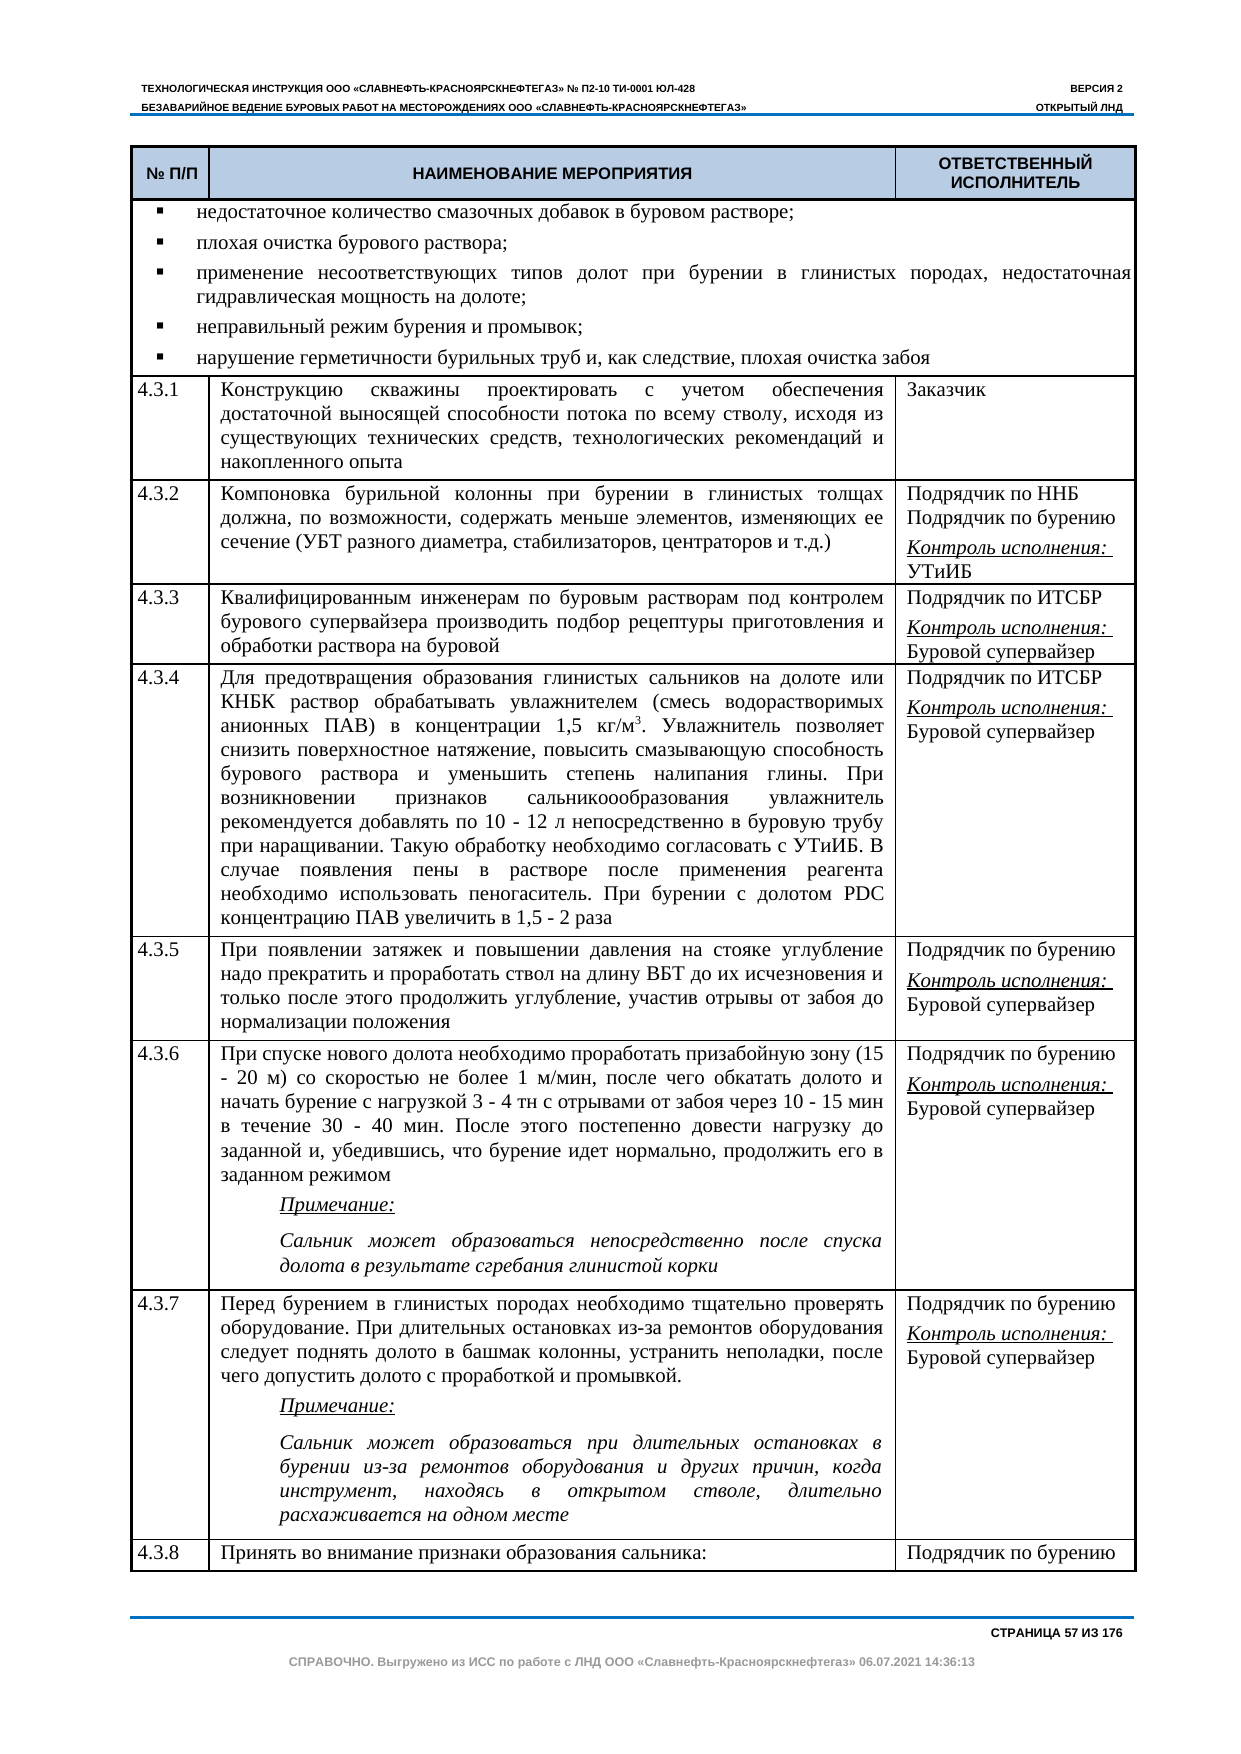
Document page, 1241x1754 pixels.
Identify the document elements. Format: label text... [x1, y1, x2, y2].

table_cell 4.3.8 [133, 1540, 208, 1570]
table_cell Перед бурением в глинистых породах необходимо тщательно проверять оборудование. При длительных остановках из-за ремонтов оборудования следует поднять долото в башмак колонны, устранить неполадки, после чего допустить долото с проработкой и промывкой. Примечание: Сальник может образоваться при длительных остановках в бурении из-за ремонтов оборудования и других причин, когда инструмент, находясь в открытом стволе, длительно расхаживается на одном месте [210, 1291, 895, 1538]
table_cell 4.3.5 [133, 937, 208, 1040]
table_cell Подрядчик по ННБ Подрядчик по бурению Контроль исполнения: УТиИБ [896, 481, 1134, 583]
table_cell Заказчик [896, 377, 1134, 479]
table_header № п/п [133, 148, 208, 198]
table_cell Для предотвращения образования глинистых сальников на долоте или КНБК раствор обрабатывать увлажнителем (смесь водорастворимых анионных ПАВ) в концентрации 1,5 кг/м3. Увлажнитель позволяет снизить поверхностное натяжение, повысить смазывающую способность бурового раствора и уменьшить степень налипания глины. При возникновении признаков сальникоообразования увлажнитель рекомендуется добавлять по 10 - непосредственно в буровую трубу при наращивании. Такую обработку необходимо согласовать с УТиИБ. В случае появления пены в растворе после применения реагента необходимо использовать пеногаситель. При бурении с долотом PDC концентрацию ПАВ увеличить в 1,5 - 2 раза [210, 665, 895, 936]
table_header нАИМЕНОВАНИЕ мероприятиЯ [210, 148, 895, 198]
table_cell Подрядчик по бурению Контроль исполнения: Буровой супервайзер [896, 1041, 1134, 1289]
table_cell 4.3.1 [133, 377, 208, 479]
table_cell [896, 1540, 1134, 1570]
table_cell Подрядчик по бурению Контроль исполнения: Буровой супервайзер [896, 937, 1134, 1040]
table_header ответственный ИСПОЛНИТЕЛЬ [896, 148, 1134, 198]
table_cell 4.3.4 [133, 665, 208, 936]
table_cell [133, 201, 1134, 375]
table_cell 4.3.6 [133, 1041, 208, 1289]
table_cell Конструкцию скважины проектировать с учетом обеспечения достаточной выносящей способности потока по всему стволу, исходя из существующих технических средств, технологических рекомендаций и накопленного опыта [210, 377, 895, 479]
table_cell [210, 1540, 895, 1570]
table_cell 4.3.3 [133, 585, 208, 663]
table_cell 4.3.7 [133, 1291, 208, 1538]
table_cell При появлении затяжек и повышении давления на стояке углубление надо прекратить и проработать ствол на длину ВБТ до их исчезновения и только после этого продолжить углубление, участив отрывы от забоя до нормализации положения [210, 937, 895, 1040]
table_cell 4.3.2 [133, 481, 208, 583]
table_cell Квалифицированным инженерам по буровым растворам под контролем бурового супервайзера производить подбор рецептуры приготовления и обработки раствора на буровой [210, 585, 895, 663]
table_cell При спуске нового долота необходимо проработать призабойную зону (15 - ) со скоростью не более 1 м/мин, после чего обкатать долото и начать бурение с нагрузкой 3 - 4 тн с отрывами от забоя через 10 - 15 мин в течение 30 - 40 мин. После этого постепенно довести нагрузку до заданной и, убедившись, что бурение идет нормально, продолжить его в заданном режимом Примечание: Сальник может образоваться непосредственно после спуска долота в результате сгребания глинистой корки [210, 1041, 895, 1289]
table_cell Подрядчик по ИТСБР Контроль исполнения: Буровой супервайзер [896, 585, 1134, 663]
table_cell Подрядчик по ИТСБР Контроль исполнения: Буровой супервайзер [896, 665, 1134, 936]
table_cell Подрядчик по бурению Контроль исполнения: Буровой супервайзер [896, 1291, 1134, 1538]
table_cell Компоновка бурильной колонны при бурении в глинистых толщах должна, по возможности, содержать меньше элементов, изменяющих ее сечение (УБТ разного диаметра, стабилизаторов, центраторов и т.д.) [210, 481, 895, 583]
